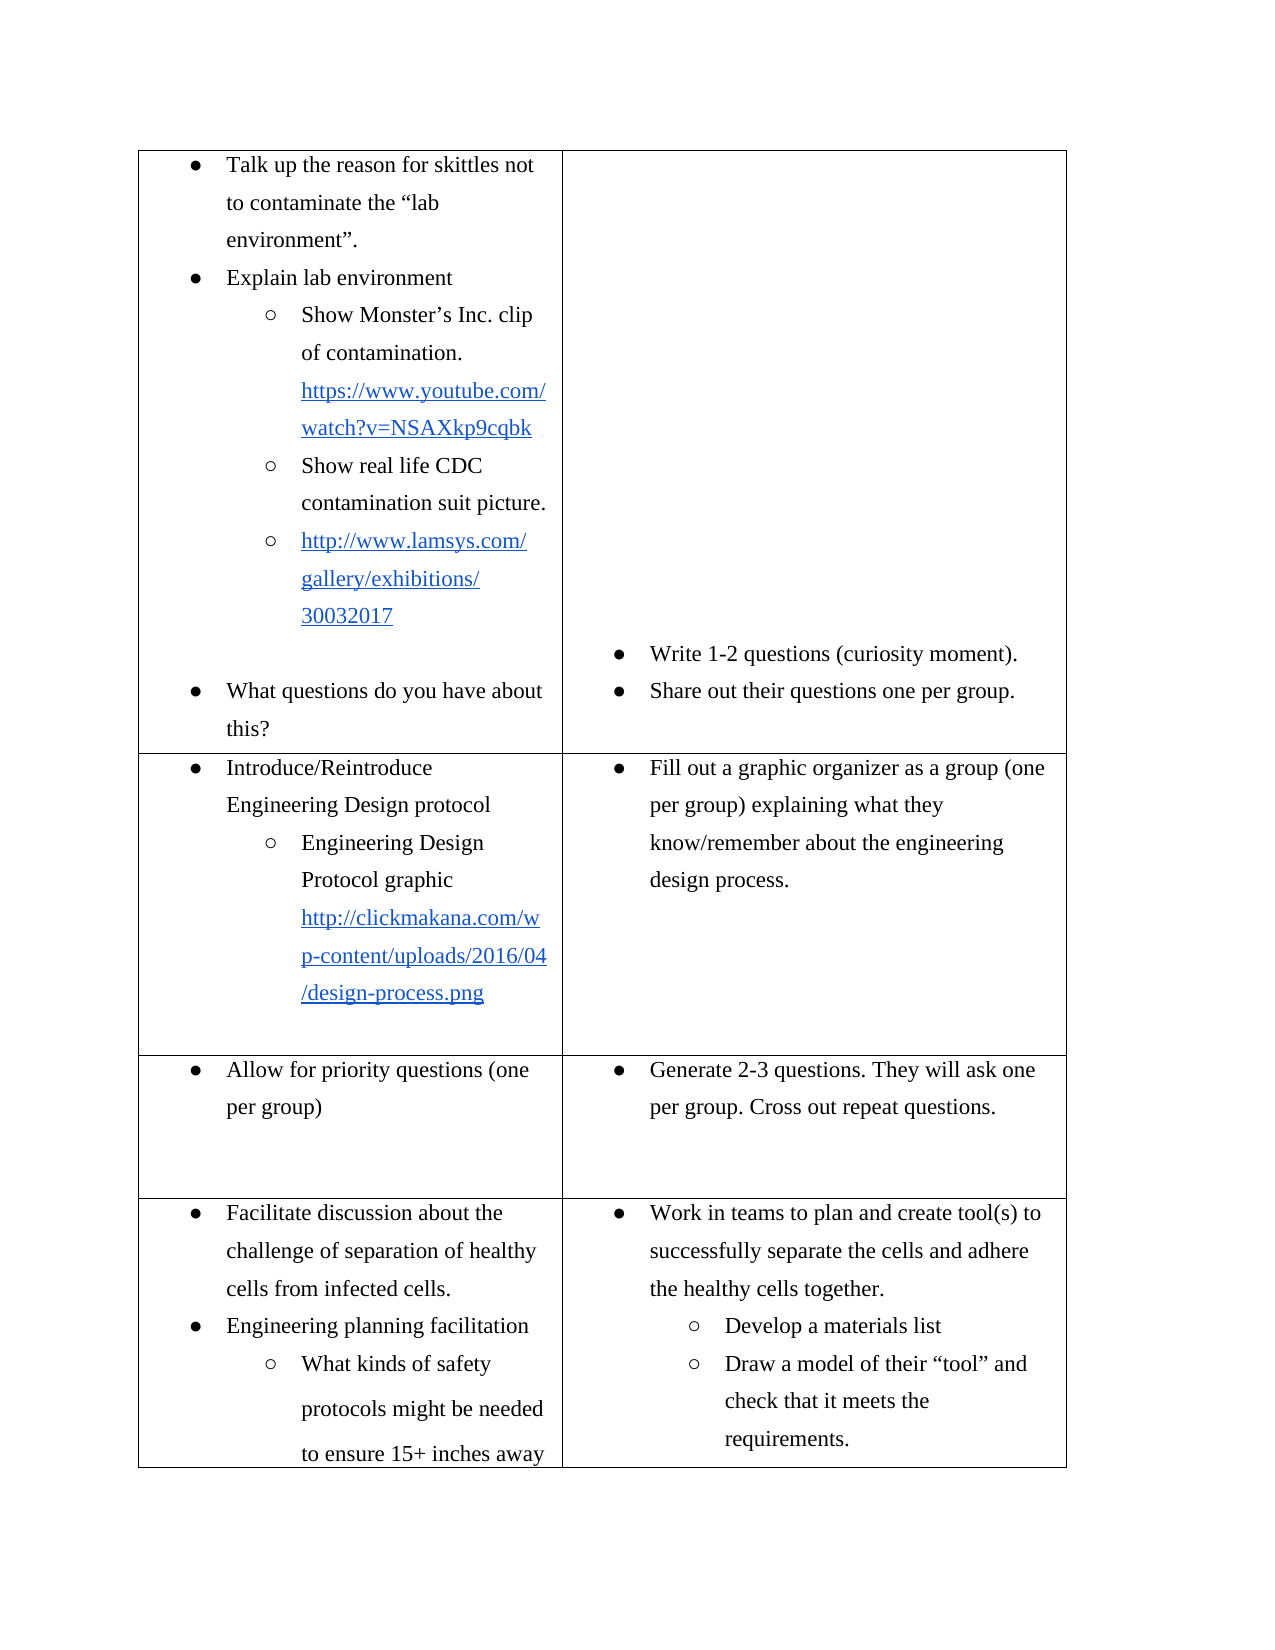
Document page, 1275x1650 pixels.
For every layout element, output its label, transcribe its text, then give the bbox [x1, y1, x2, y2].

table_cell Introduce/Reintroduce Engineering Design protocol Engineering Design Protocol graphic http://clickmakana.com/wp-content/uploads/2016/04/design-process.png [139, 754, 562, 1054]
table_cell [139, 1199, 562, 1467]
table_cell Generate 2-3 questions. They will ask one per group. Cross out repeat questions. [563, 1056, 1066, 1198]
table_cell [563, 1199, 1066, 1467]
table_cell Allow for priority questions (one per group) [139, 1056, 562, 1198]
table_cell Talk up the reason for skittles not to contaminate the “lab environment”. Explain lab environment Show Monster’s Inc. clip of contamination. https://www.youtube.com/watch?v=NSAXkp9cqbk Show real life CDC contamination suit picture. http://www.lamsys.com/gallery/exhibitions/30032017 What questions do you have about this? [139, 151, 562, 753]
table_cell Fill out a graphic organizer as a group (one per group) explaining what they know/remember about the engineering design process. [563, 754, 1066, 1054]
table_cell Write 1-2 questions (curiosity moment). Share out their questions one per group. [563, 151, 1066, 753]
